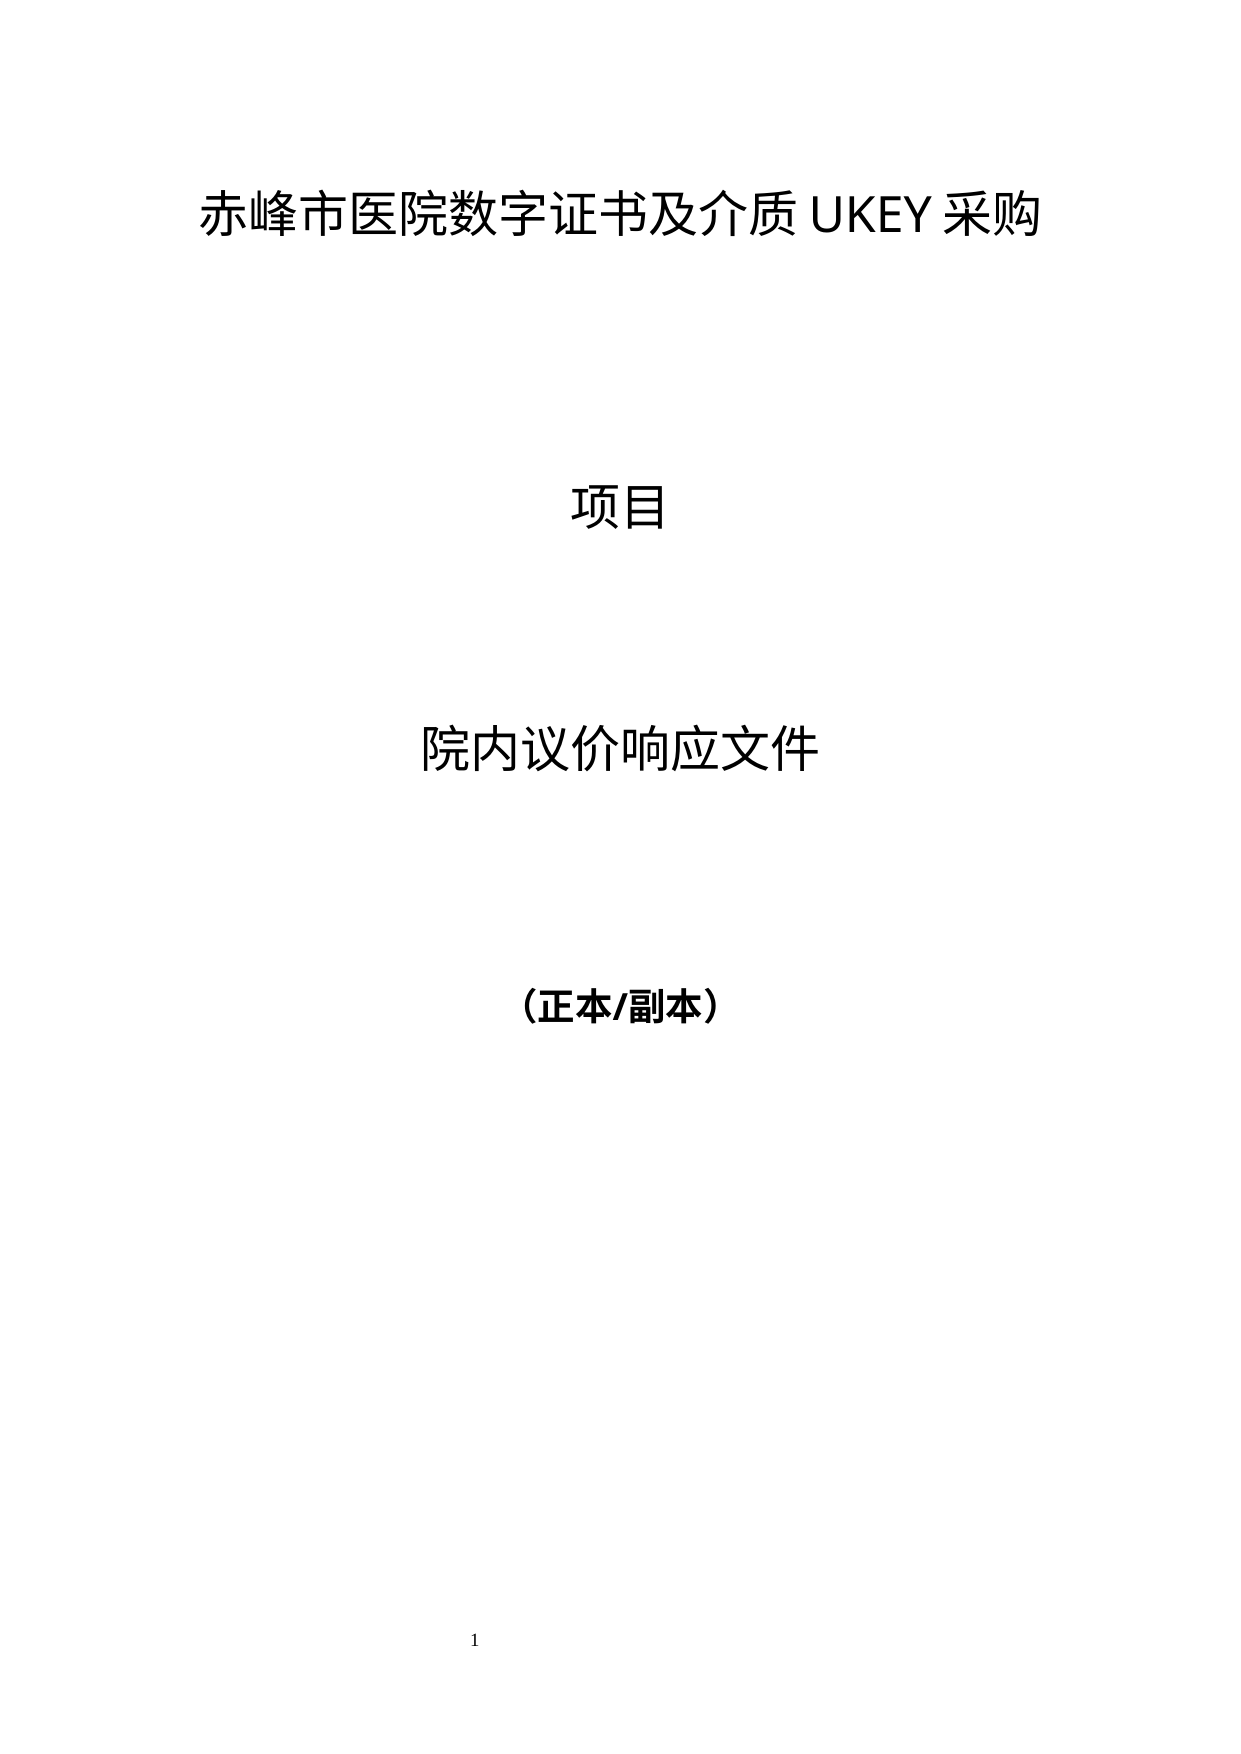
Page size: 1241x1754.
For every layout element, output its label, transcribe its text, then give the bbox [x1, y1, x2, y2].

text （正本/副本） [187, 972, 1053, 1037]
text 赤峰市医院数字证书及介质UKEY采购项目 [187, 162, 1053, 552]
text 院内议价响应文件 [187, 697, 1053, 794]
